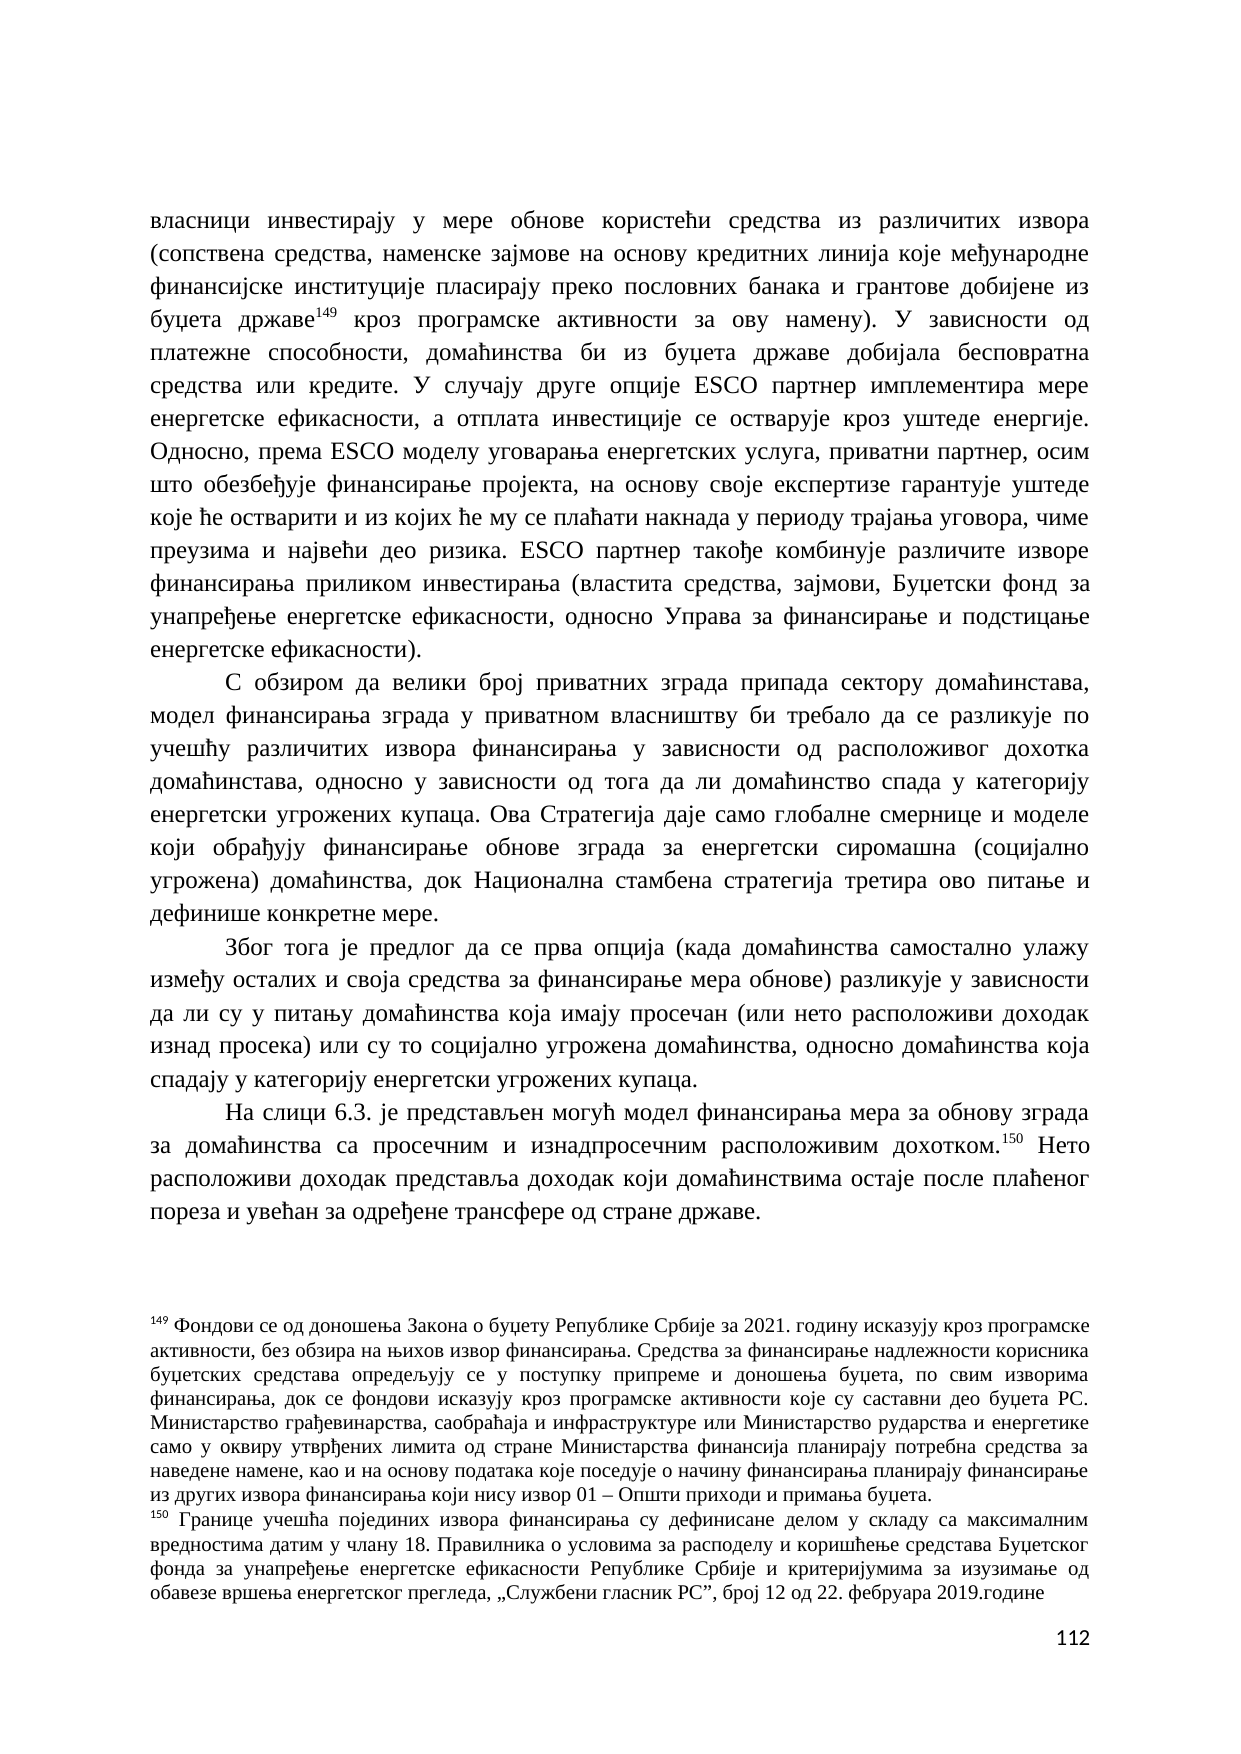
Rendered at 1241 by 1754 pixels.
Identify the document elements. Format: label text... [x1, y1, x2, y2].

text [150, 205, 1090, 663]
text С обзиром да велики број приватних зграда припада сектору домаћинстава, модел финансирања зграда у приватном власништву би требало да се разликује по учешћу различитих извора финансирања у зависности од расположивог дохотка домаћинстава, односно у зависности од тога да ли домаћинство спада у категорију енергетски угрожених купаца. Ова Стратегија даје само глобалне смернице и моделе који обрађују финансирање обнове зграда за енергетски сиромашна (социјално угрожена) домаћинства, док Национална стамбена стратегија третира ово питање и дефинише конкретне мере. [150, 667, 1090, 927]
text На слици 6.3. је представљен могућ модел финансирања мера за обнову зграда за домаћинства са просечним и изнадпросечним расположивим дохотком. Нето расположиви доходак представља доходак који домаћинствима остаје после плаћеног пореза и увећан за одређене трансфере од стране државе. [150, 1097, 1090, 1224]
text Због тога је предлог да се прва опција (када домаћинства самостално улажу између осталих и своја средства за финансирање мера обнове) разликује у зависности да ли су у питању домаћинства која имају просечан (или нето расположиви доходак изнад просека) или су то социјално угрожена домаћинства, односно домаћинства која спадају у категорију енергетски угрожених купаца. [150, 932, 1090, 1092]
